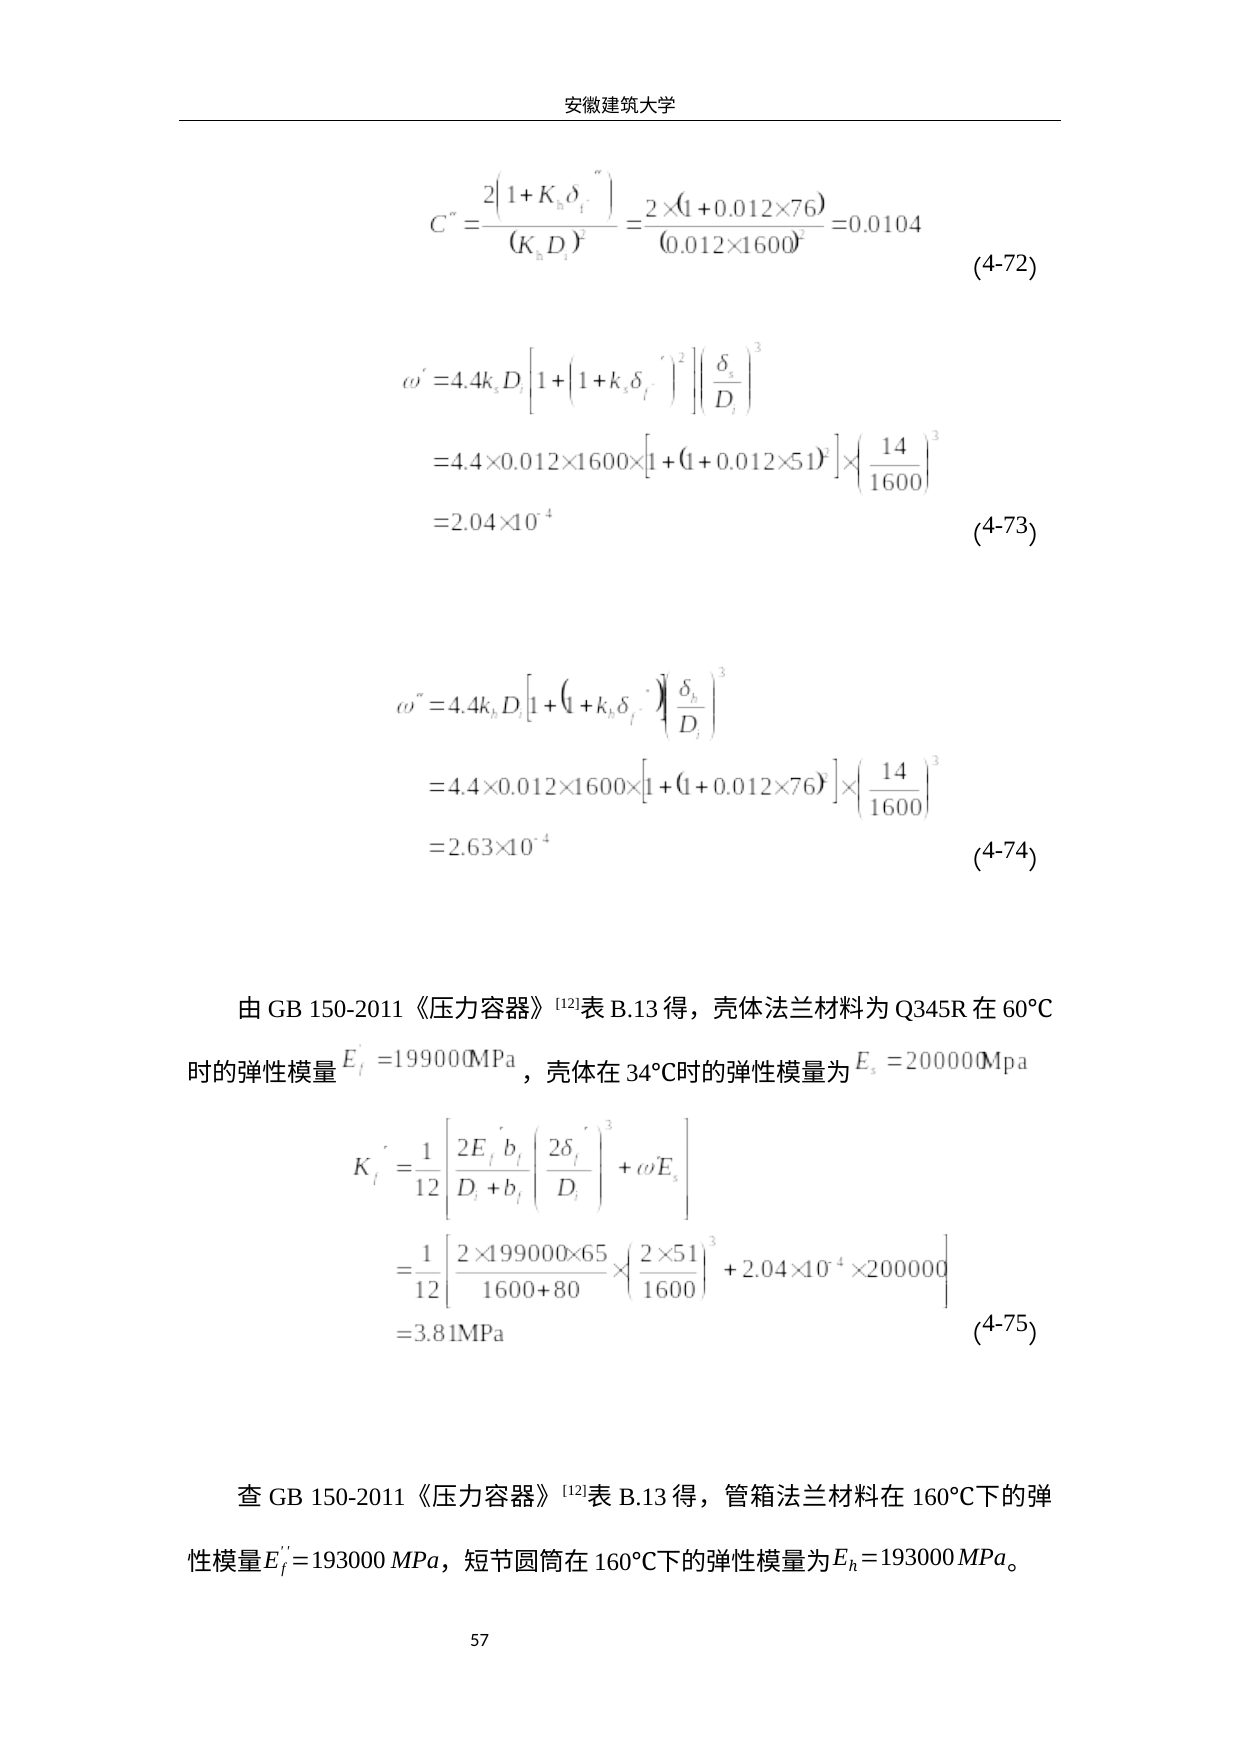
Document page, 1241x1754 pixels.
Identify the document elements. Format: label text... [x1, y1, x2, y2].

list （4-74） [187, 649, 1053, 974]
list 查GB 150-2011《压力容器》[12]表B.13得，管箱法兰材料在160℃下的弹性模量，短节圆筒在160℃下的弹性模量为。 [187, 1462, 1053, 1592]
list （4-75） [187, 1104, 1053, 1462]
list （4-72） [187, 162, 1053, 324]
list （4-73） [187, 324, 1053, 649]
list 由GB 150-2011《压力容器》[12]表B.13得，壳体法兰材料为Q345R在60℃时的弹性模量，壳体在34℃时的弹性模量为 [187, 974, 1053, 1104]
